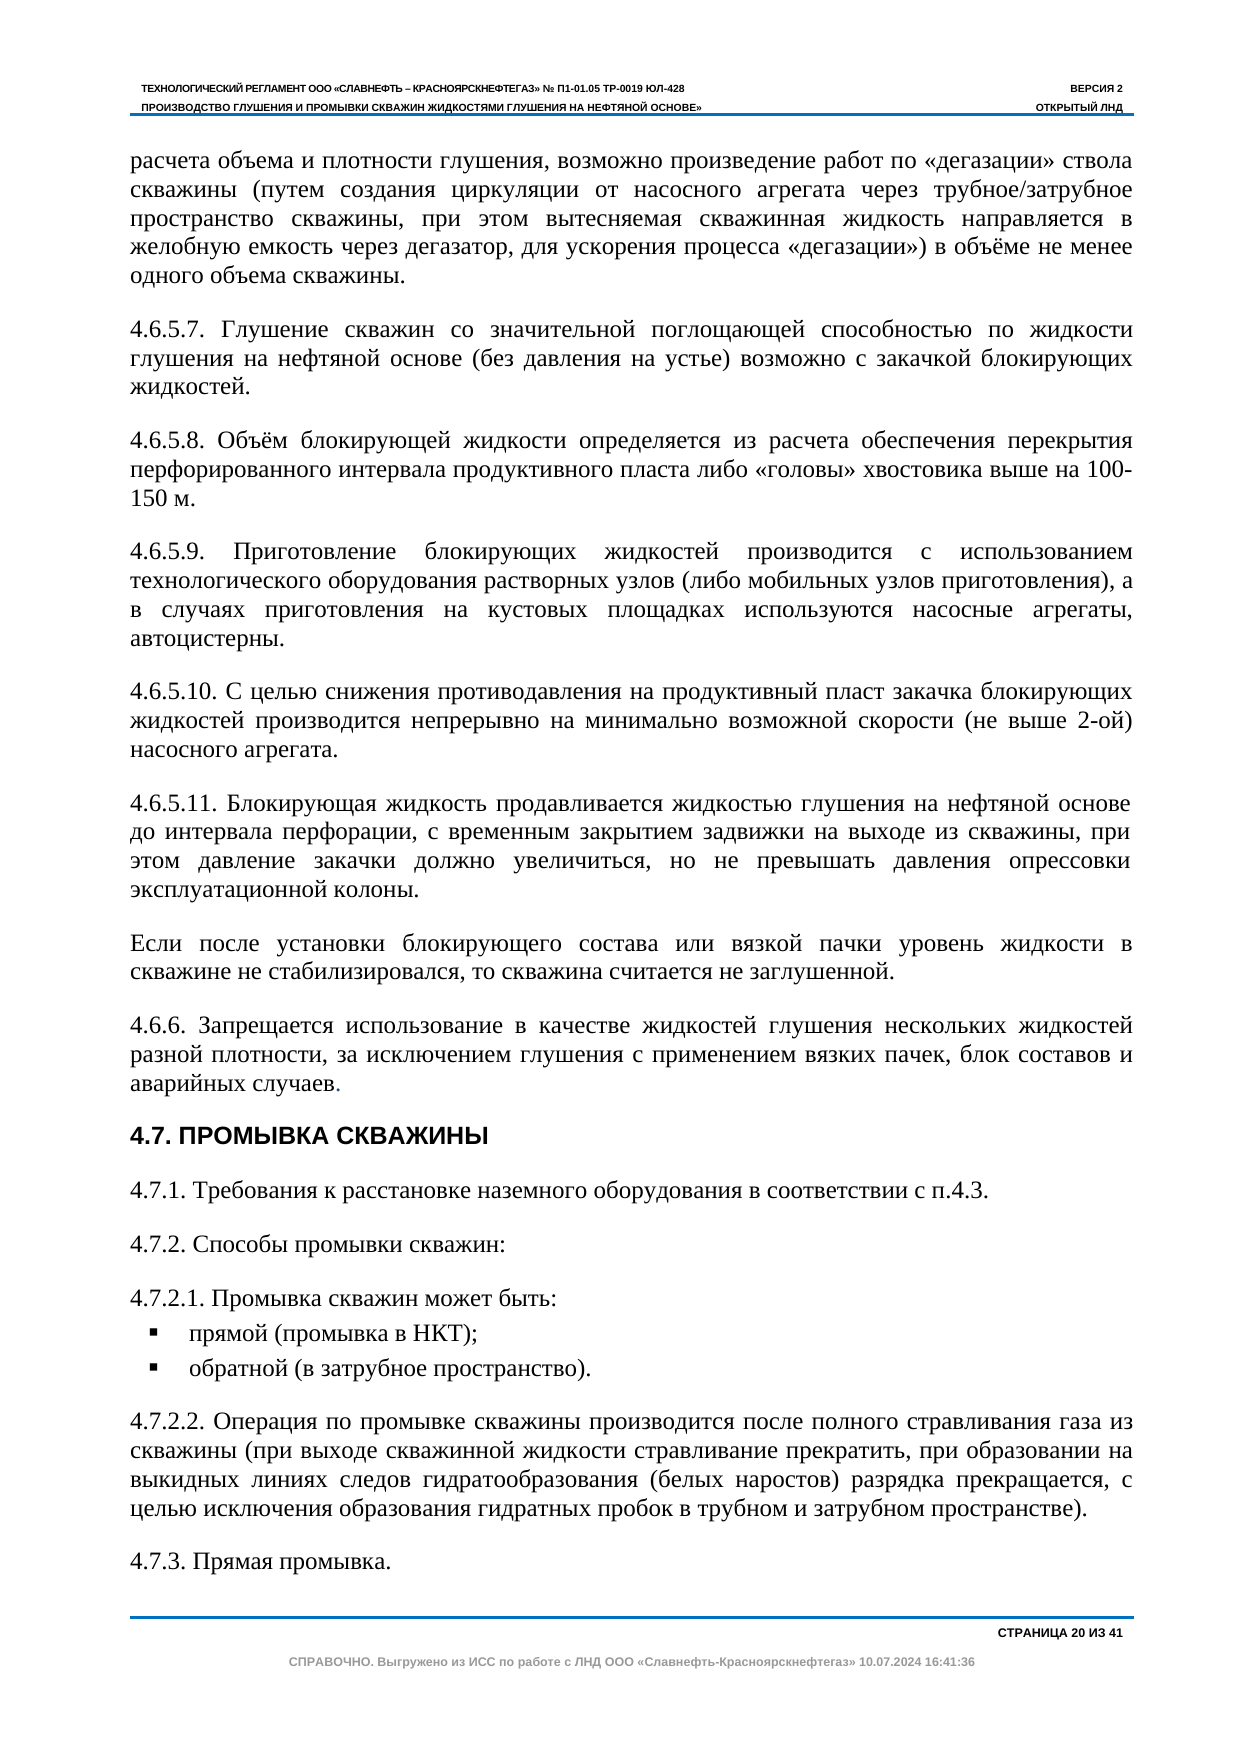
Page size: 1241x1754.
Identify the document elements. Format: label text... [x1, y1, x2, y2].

text 4.6.5.10. С целью снижения противодавления на продуктивный пласт закачка блокирующих жидкостей производится непрерывно на минимально возможной скорости (не выше 2-ой) насосного агрегата. [130, 676, 1134, 763]
text 4.6.5.9. Приготовление блокирующих жидкостей производится с использованием технологического оборудования растворных узлов (либо мобильных узлов приготовления), а в случаях приготовления на кустовых площадках используются насосные агрегаты, автоцистерны. [130, 536, 1134, 651]
text 4.6.5.8. Объём блокирующей жидкости определяется из расчета обеспечения перекрытия перфорированного интервала продуктивного пласта либо «головы» хвостовика выше на 100-150 м. [130, 425, 1134, 511]
text 4.7.2.1. Промывка скважин может быть: [130, 1283, 1134, 1311]
text 4.7.3. Прямая промывка. [130, 1546, 1134, 1575]
text 4.7.2.2. Операция по промывке скважины производится после полного стравливания газа из скважины (при выходе скважинной жидкости стравливание прекратить, при образовании на выкидных линиях следов гидратообразования (белых наростов) разрядка прекращается, с целью исключения образования гидратных пробок в трубном и затрубном пространстве). [130, 1406, 1134, 1521]
list прямой (промывка в НКТ); [148, 1318, 1134, 1346]
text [130, 145, 1134, 289]
text 4.6.5.7. Глушение скважин со значительной поглощающей способностью по жидкости глушения на нефтяной основе (без давления на устье) возможно с закачкой блокирующих жидкостей. [130, 314, 1134, 400]
subtitle 4.7. ПРОМЫВКА СКВАЖИНЫ [130, 1121, 1134, 1150]
text 4.7.2. Способы промывки скважин: [130, 1229, 1134, 1258]
text 4.6.5.11. Блокирующая жидкость продавливается жидкостью глушения на нефтяной основе до интервала перфорации, с временным закрытием задвижки на выходе из скважины, при этом давление закачки должно увеличиться, но не превышать давления опрессовки эксплуатационной колоны. [130, 788, 1132, 903]
text Если после установки блокирующего состава или вязкой пачки уровень жидкости в скважине не стабилизировался, то скважина считается не заглушенной. [130, 928, 1134, 985]
list обратной (в затрубное пространство). [148, 1353, 1134, 1381]
text 4.7.1. Требования к расстановке наземного оборудования в соответствии с п.4.3. [130, 1175, 1134, 1204]
text 4.6.6. Запрещается использование в качестве жидкостей глушения нескольких жидкостей разной плотности, за исключением глушения с применением вязких пачек, блок составов и аварийных случаев. [130, 1010, 1134, 1096]
